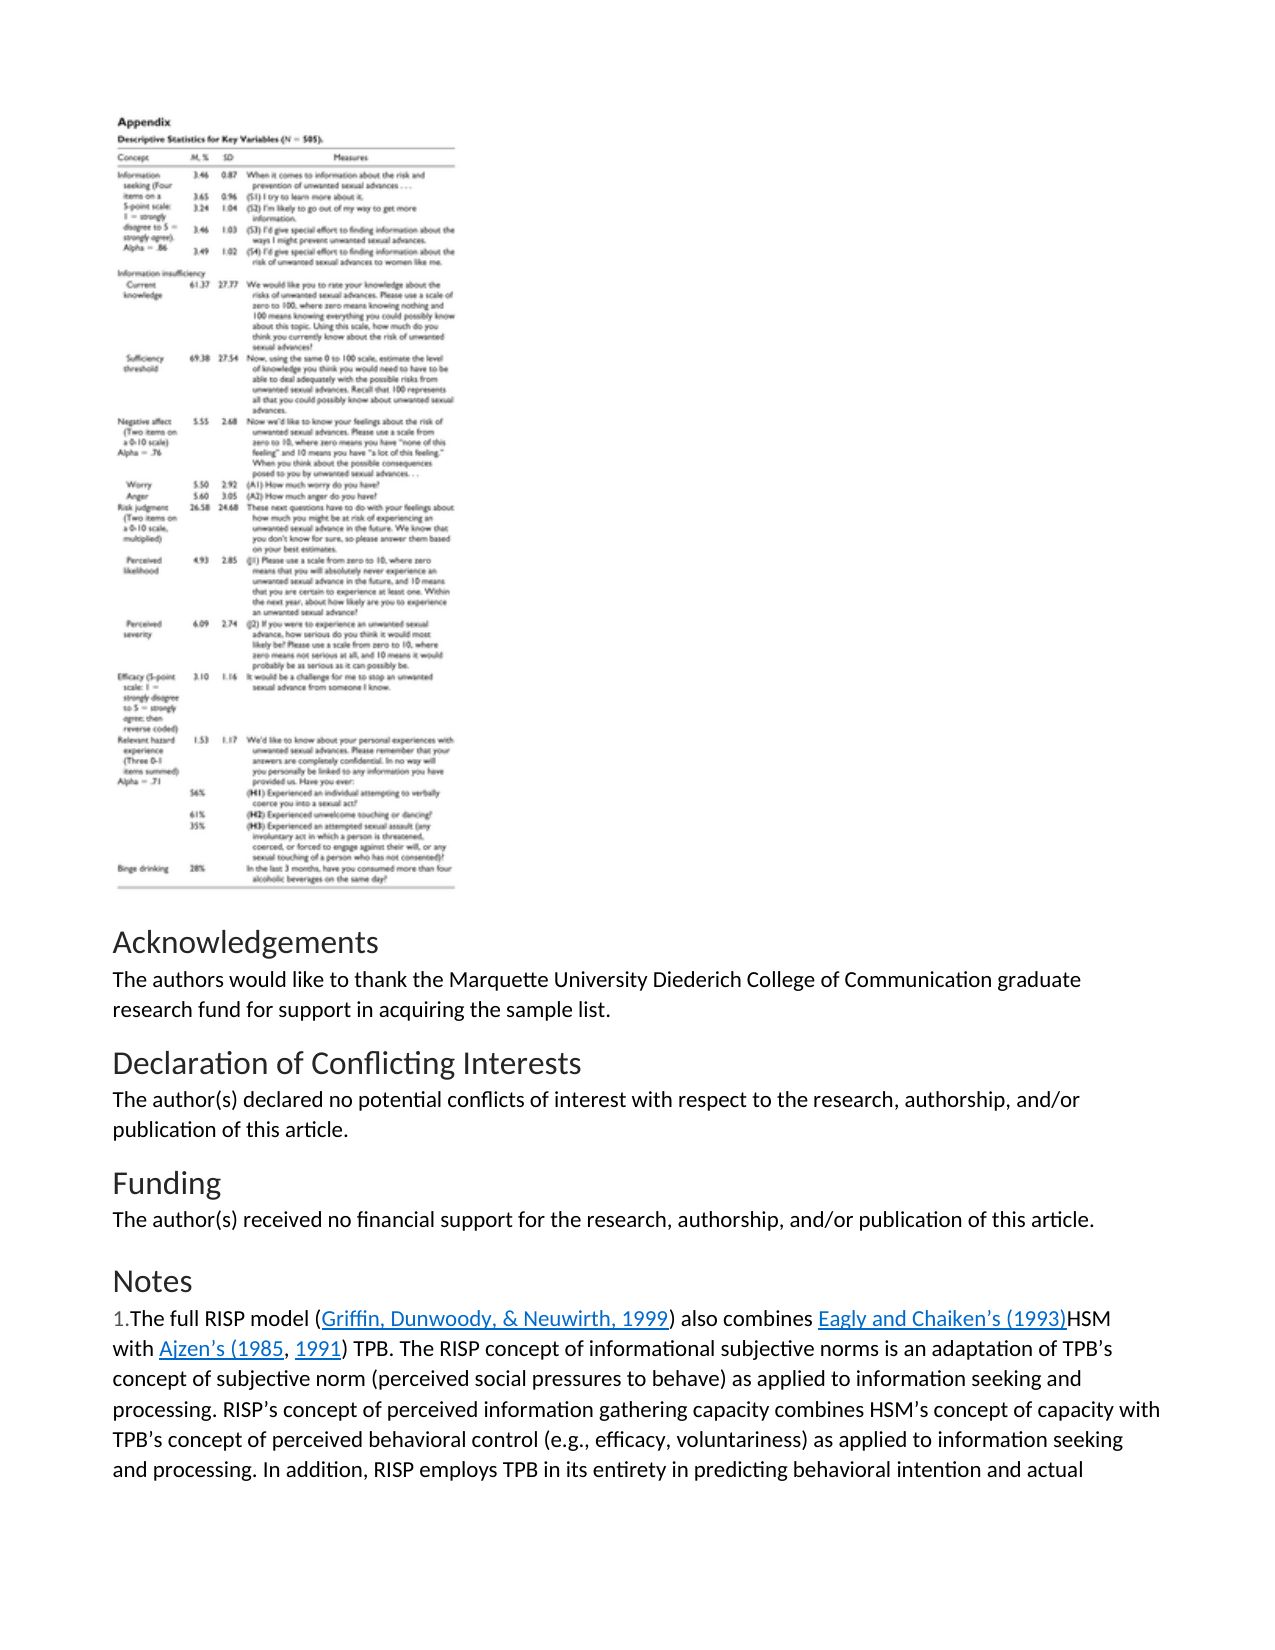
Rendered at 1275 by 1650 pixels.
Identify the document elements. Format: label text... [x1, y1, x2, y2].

picture [112, 112, 461, 894]
subtitle Notes [112, 1260, 1162, 1301]
text The authors would like to thank the Marquette University Diederich College of Communication graduate research fund for support in acquiring the sample list. [112, 965, 1162, 1023]
text Funding The author(s) received no financial support for the research, authorship, and/or publication of this article. [112, 1162, 1162, 1233]
subtitle Acknowledgements [112, 921, 1162, 962]
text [112, 1304, 1162, 1483]
text Declaration of Conflicting Interests The author(s) declared no potential conflicts of interest with respect to the research, authorship, and/or publication of this article. [112, 1042, 1162, 1143]
